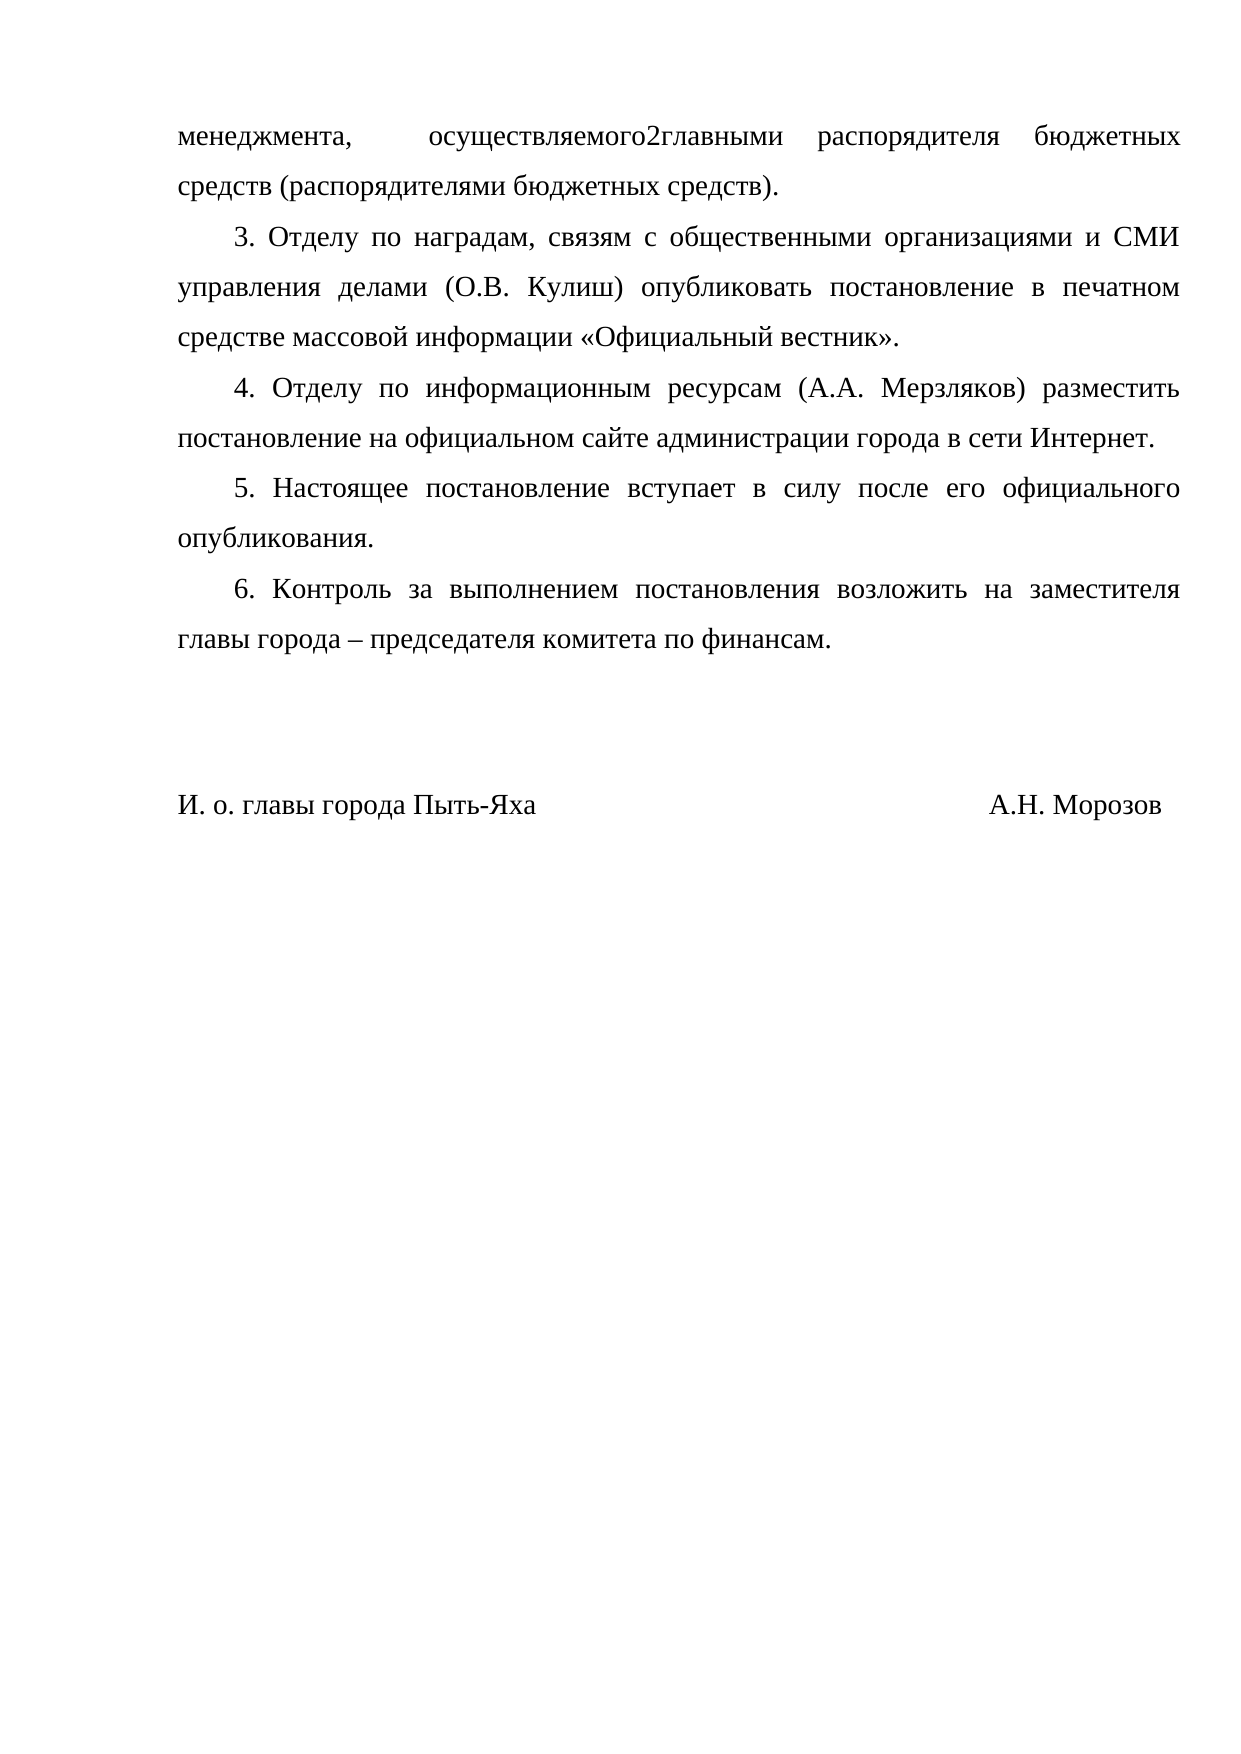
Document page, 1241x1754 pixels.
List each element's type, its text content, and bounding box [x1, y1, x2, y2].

text 4. Отделу по информационным ресурсам (А.А. Мерзляков) разместить постановление на официальном сайте администрации города в сети Интернет. [177, 370, 1181, 453]
text 3. Отделу по наградам, связям с общественными организациями и СМИ управления делами (О.В. Кулиш) опубликовать постановление в печатном средстве массовой информации «Официальный вестник». [177, 219, 1181, 353]
text 6. Контроль за выполнением постановления возложить на заместителя главы города – председателя комитета по финансам. [177, 571, 1181, 655]
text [177, 118, 1181, 202]
text 5. Настоящее постановление вступает в силу после его официального опубликования. [177, 470, 1181, 554]
text И. о. главы города Пыть-Яха А.Н. Морозов [177, 787, 1181, 821]
